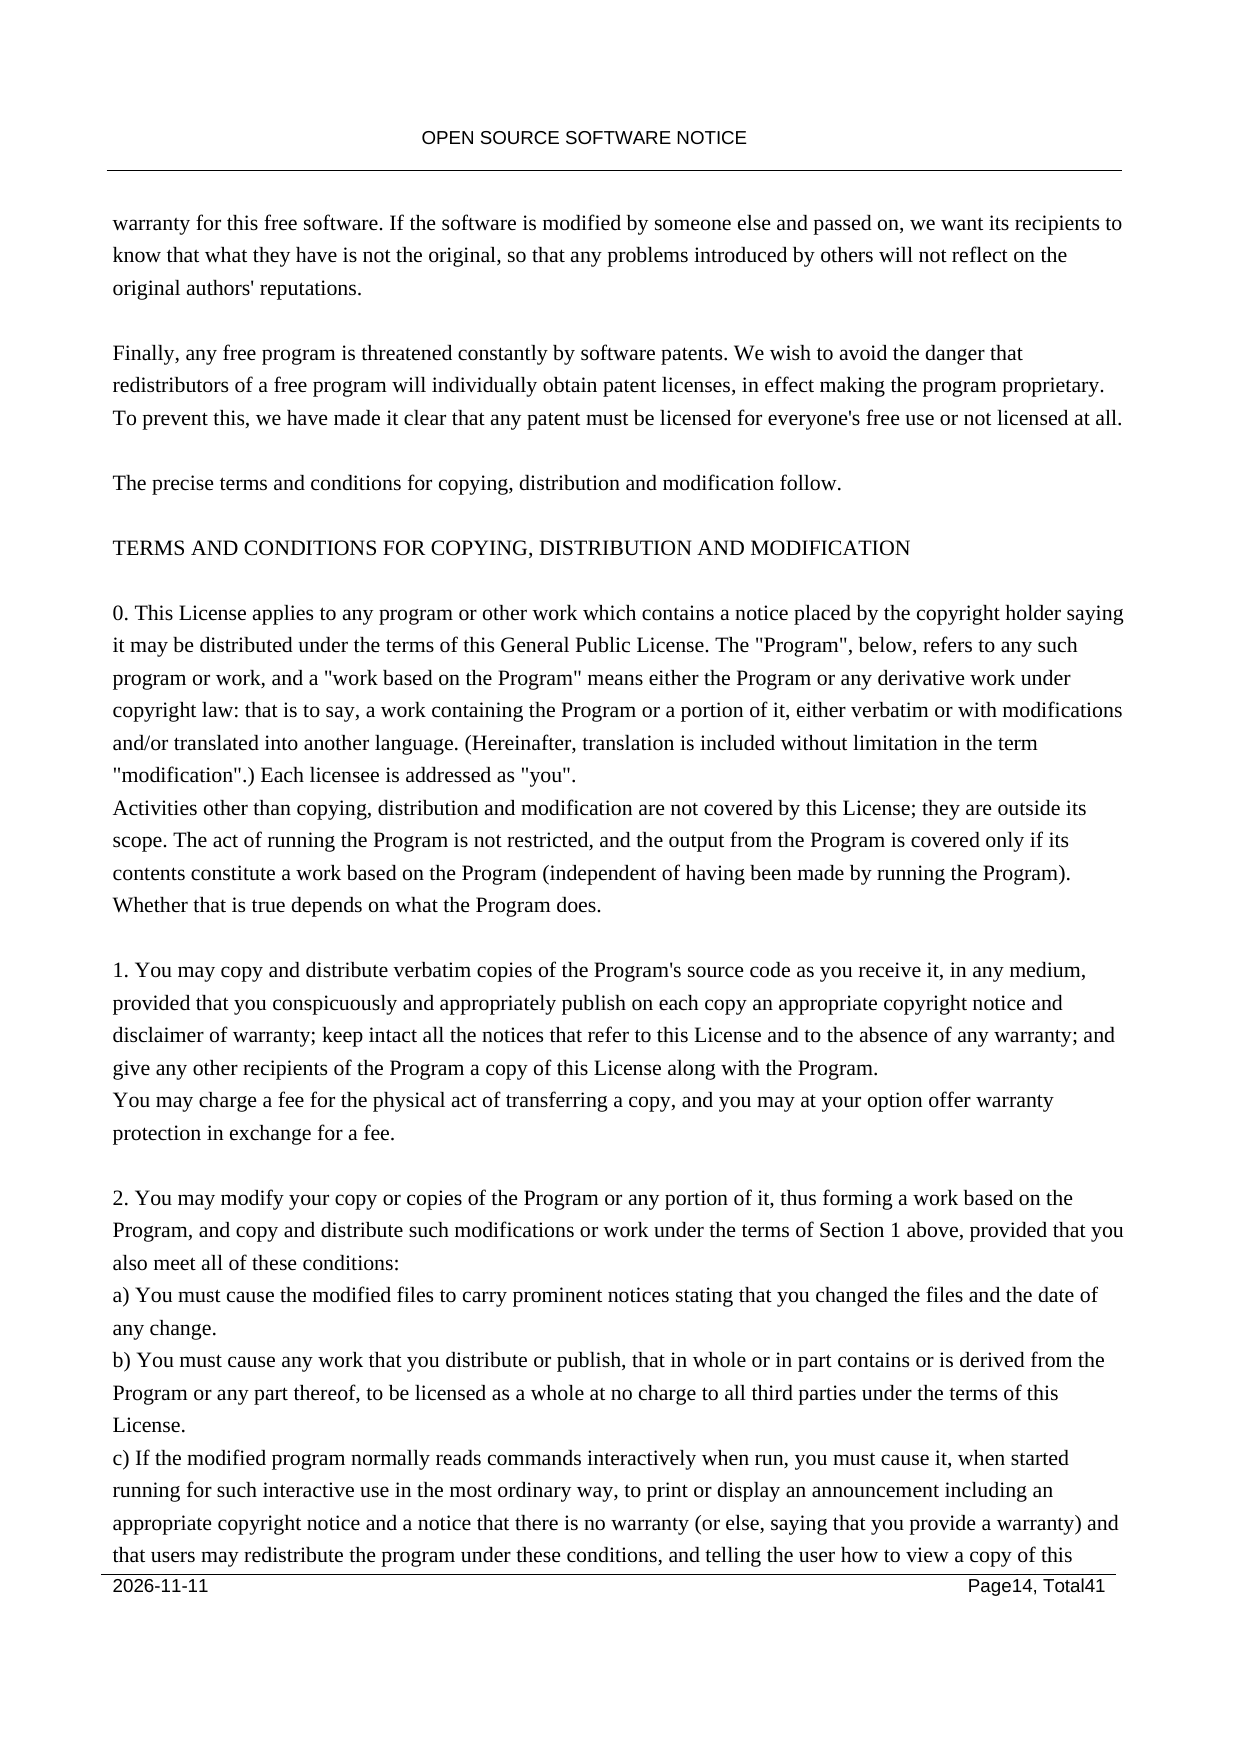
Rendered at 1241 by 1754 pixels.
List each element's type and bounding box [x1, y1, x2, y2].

text [112, 206, 1128, 1571]
